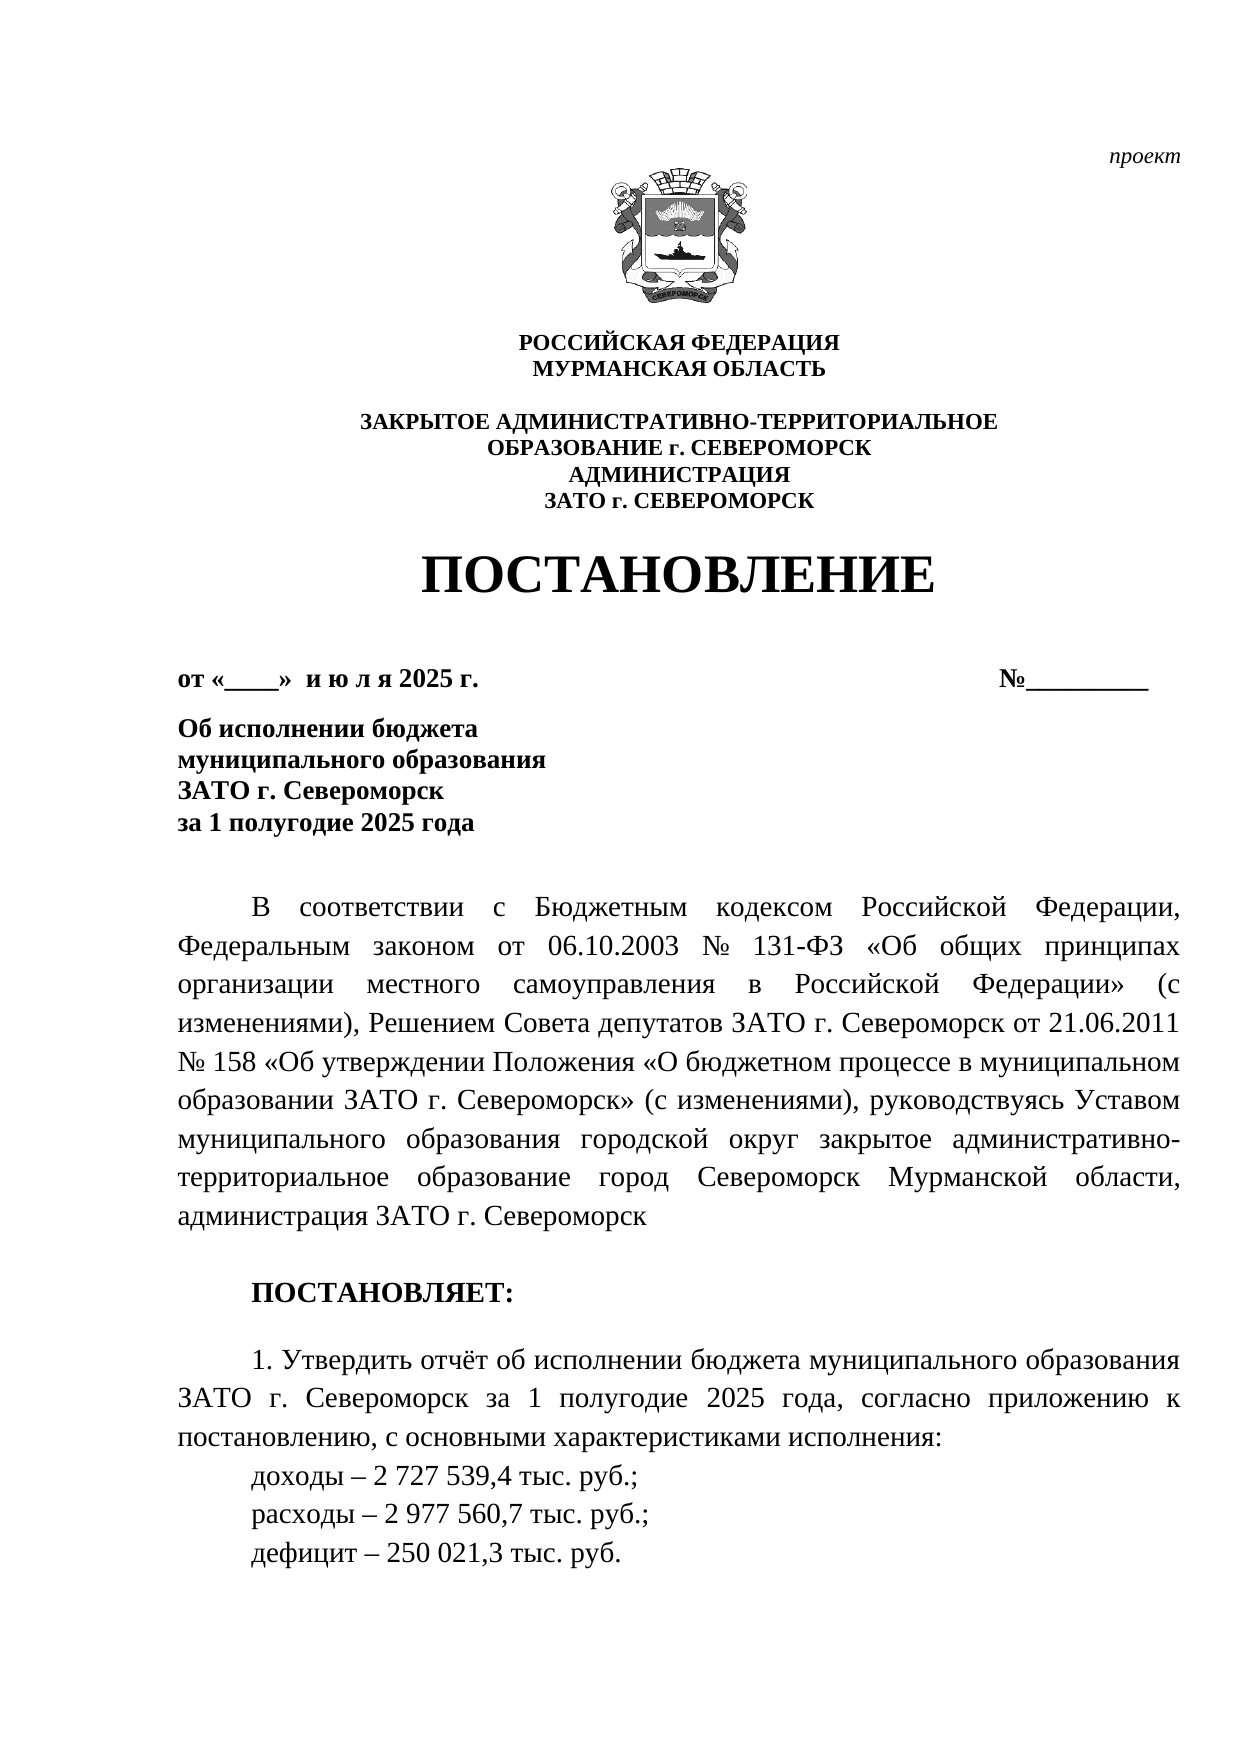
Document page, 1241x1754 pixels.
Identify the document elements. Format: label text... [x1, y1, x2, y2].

title ОБРАЗОВАНИЕ г. СЕВЕРОМОРСК [177, 434, 1181, 461]
text ЗАТО г. Североморск [177, 774, 1181, 806]
text доходы – 2 727 539,4 тыс. руб.; [177, 1458, 1181, 1491]
title ЗАКРЫТОЕ АДМИНИСТРАТИВНО-ТЕРРИТОРИАЛЬНОЕ [177, 408, 1181, 434]
title ЗАТО г. СЕВЕРОМОРСК [177, 487, 1181, 513]
title РОССИЙСКАЯ ФЕДЕРАЦИЯ [177, 329, 1181, 355]
text муниципального образования [177, 743, 1181, 774]
text В соответствии с Бюджетным кодексом Российской Федерации, Федеральным законом от 06.10.2003 № 131-ФЗ «Об общих принципах организации местного самоуправления в Российской Федерации» (с изменениями), Решением Совета депутатов ЗАТО г. Североморск от 21.06.2011 № 158 «Об утверждении Положения «О бюджетном процессе в муниципальном образовании ЗАТО г. Североморск» (с изменениями), руководствуясь Уставом муниципального образования городской округ закрытое административно-территориальное образование город Североморск Мурманской области, администрация ЗАТО г. Североморск [177, 889, 1181, 1231]
text расходы – 2 977 560,7 тыс. руб.; [177, 1496, 1181, 1530]
title АДМИНИСТРАЦИЯ [177, 461, 1181, 487]
text дефицит – 250 021,3 тыс. руб. [177, 1535, 1181, 1568]
text ПОСТАНОВЛЯЕТ: [177, 1275, 1181, 1308]
title от «____» и ю л я 2025 г. №_________ [177, 662, 1181, 693]
text 1. Утвердить отчёт об исполнении бюджета муниципального образования ЗАТО г. Североморск за 1 полугодие 2025 года, согласно приложению к постановлению, с основными характеристиками исполнения: [177, 1342, 1181, 1453]
title МУРМАНСКАЯ ОБЛАСТЬ [177, 355, 1181, 382]
title проект [177, 142, 1181, 168]
title ПОСТАНОВЛЕНИЕ [177, 542, 1181, 604]
picture [611, 168, 748, 303]
text за 1 полугодие 2025 года [177, 806, 1181, 837]
text Об исполнении бюджета [177, 712, 1181, 743]
